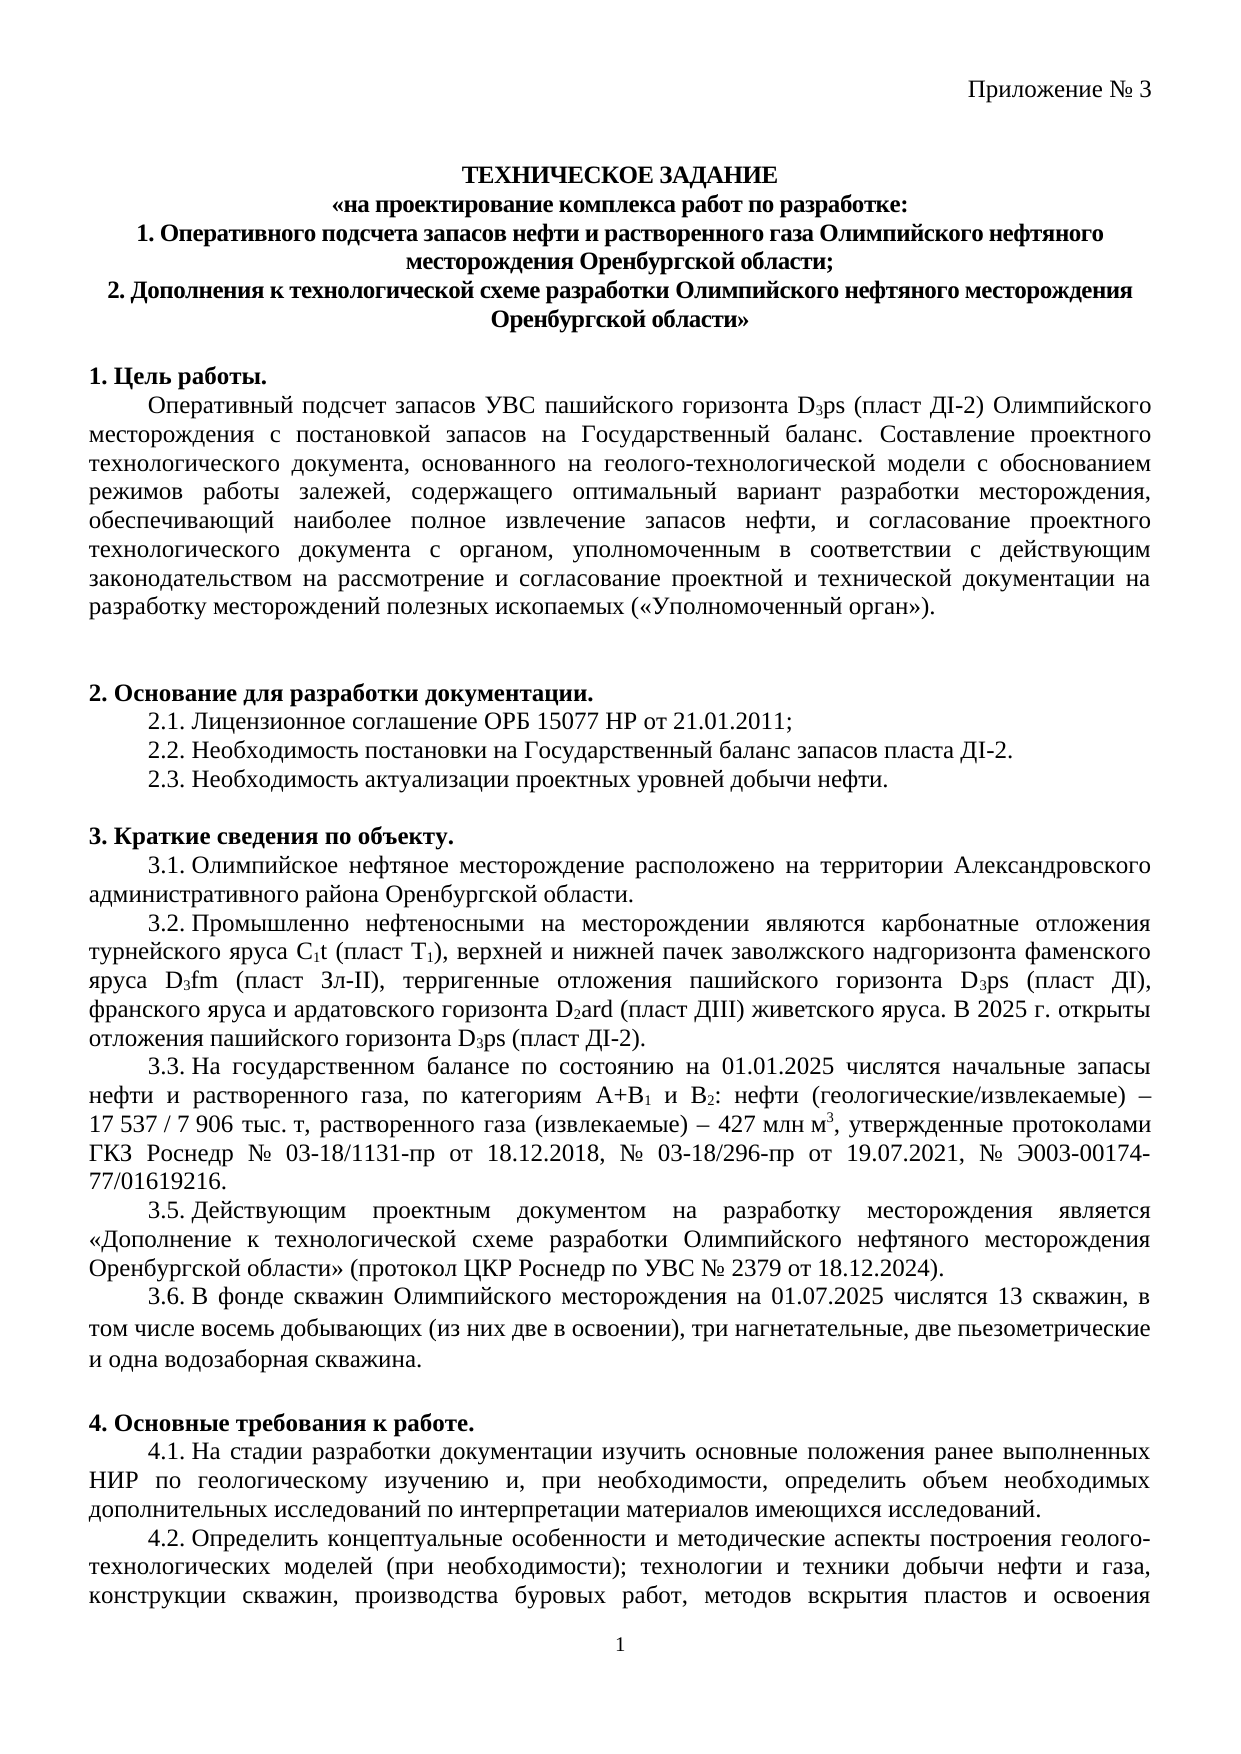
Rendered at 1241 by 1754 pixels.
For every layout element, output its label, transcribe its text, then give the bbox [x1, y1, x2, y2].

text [89, 1523, 1152, 1609]
text 3. Краткие сведения по объекту. [89, 821, 1152, 850]
text 2. Основание для разработки документации. [89, 678, 1152, 706]
text 2.1. Лицензионное соглашение ОРБ 15077 НР от 21.01.2011; [148, 706, 1152, 735]
text 3.5. Действующим проектным документом на разработку месторождения является «Дополнение к технологической схеме разработки Олимпийского нефтяного месторождения Оренбургской области» (протокол ЦКР Роснедр по УВС № 2379 от 18.12.2024). [89, 1195, 1152, 1281]
text 3.6. В фонде скважин Олимпийского месторождения на 01.07.2025 числятся 13 скважин, в том числе восемь добывающих (из них две в освоении), три нагнетательные, две пьезометрические и одна водозаборная скважина. [89, 1281, 1152, 1373]
text «на проектирование комплекса работ по разработке: [89, 189, 1152, 218]
text 2. Дополнения к технологической схеме разработки Олимпийского нефтяного месторождения Оренбургской области» [89, 275, 1152, 333]
text 1. Цель работы. [89, 361, 1152, 390]
text Оперативный подсчет запасов УВС пашийского горизонта D3ps (пласт ДI-2) Олимпийского месторождения с постановкой запасов на Государственный баланс. Составление проектного технологического документа, основанного на геолого-технологической модели с обоснованием режимов работы залежей, содержащего оптимальный вариант разработки месторождения, обеспечивающий наиболее полное извлечение запасов нефти, и согласование проектного технологического документа с органом, уполномоченным в соответствии с действующим законодательством на рассмотрение и согласование проектной и технической документации на разработку месторождений полезных ископаемых («Уполномоченный орган»). [89, 390, 1152, 620]
text 3.3. На государственном балансе по состоянию на 01.01.2025 числятся начальные запасы нефти и растворенного газа, по категориям A+B1 и B2: нефти (геологические/извлекаемые) – 17 537 / 7 906 тыс. т, растворенного газа (извлекаемые) – 427 млн м3, утвержденные протоколами ГКЗ Роснедр № 03-18/1131-пр от 18.12.2018, № 03-18/296-пр от 19.07.2021, № Э003-00174-77/01619216. [89, 1051, 1152, 1195]
text Приложение № 3 [89, 74, 1152, 103]
text 3.2. Промышленно нефтеносными на месторождении являются карбонатные отложения турнейского яруса С1t (пласт Т1), верхней и нижней пачек заволжского надгоризонта фаменского яруса D3fm (пласт Зл-II), терригенные отложения пашийского горизонта D3ps (пласт ДI), франского яруса и ардатовского горизонта D2ard (пласт ДIII) живетского яруса. В 2025 г. открыты отложения пашийского горизонта D3ps (пласт ДI-2). [89, 908, 1152, 1051]
text 2.2. Необходимость постановки на Государственный баланс запасов пласта ДI-2. [148, 735, 1152, 764]
text 3.1. Олимпийское нефтяное месторождение расположено на территории Александровского административного района Оренбургской области. [89, 850, 1152, 908]
text 2.3. Необходимость актуализации проектных уровней добычи нефти. [148, 764, 1152, 793]
text 4.1. На стадии разработки документации изучить основные положения ранее выполненных НИР по геологическому изучению и, при необходимости, определить объем необходимых дополнительных исследований по интерпретации материалов имеющихся исследований. [89, 1436, 1152, 1523]
text 4. Основные требования к работе. [89, 1408, 1152, 1436]
text 1. Оперативного подсчета запасов нефти и растворенного газа Олимпийского нефтяного месторождения Оренбургской области; [89, 218, 1152, 275]
text ТЕХНИЧЕСКОЕ ЗАДАНИЕ [89, 160, 1152, 189]
